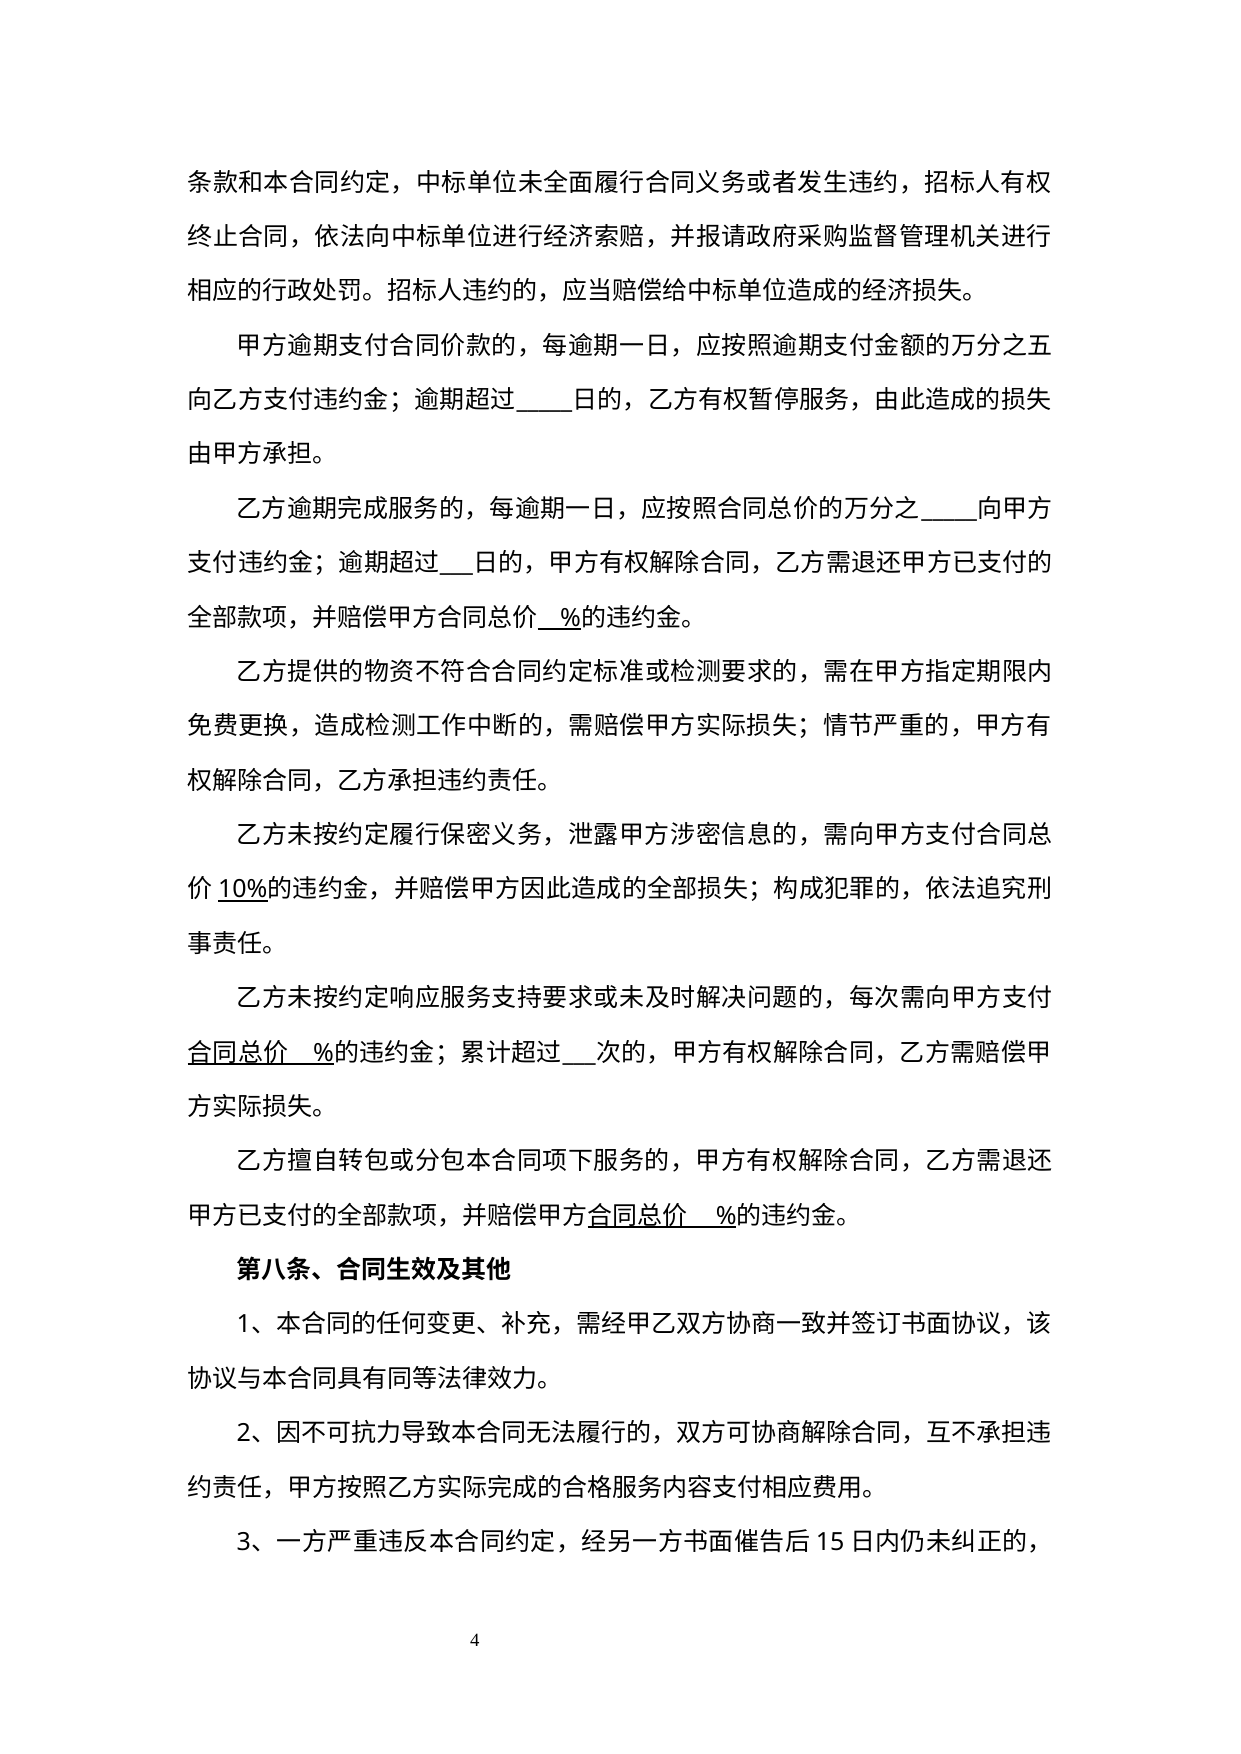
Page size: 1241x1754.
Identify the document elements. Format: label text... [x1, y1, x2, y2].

text 第八条、合同生效及其他 [187, 1249, 1053, 1286]
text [187, 162, 1053, 307]
text 乙方逾期完成服务的，每逾期一日，应按照合同总价的万分之_____向甲方支付违约金；逾期超过___日的，甲方有权解除合同，乙方需退还甲方已支付的全部款项，并赔偿甲方合同总价 %的违约金。 [187, 488, 1053, 633]
text 1、本合同的任何变更、补充，需经甲乙双方协商一致并签订书面协议，该协议与本合同具有同等法律效力。 [187, 1304, 1053, 1394]
text 2、因不可抗力导致本合同无法履行的，双方可协商解除合同，互不承担违约责任，甲方按照乙方实际完成的合格服务内容支付相应费用。 [187, 1413, 1053, 1503]
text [187, 1521, 1053, 1558]
text 乙方未按约定响应服务支持要求或未及时解决问题的，每次需向甲方支付合同总价 %的违约金；累计超过___次的，甲方有权解除合同，乙方需赔偿甲方实际损失。 [187, 978, 1053, 1123]
text 乙方提供的物资不符合合同约定标准或检测要求的，需在甲方指定期限内免费更换，造成检测工作中断的，需赔偿甲方实际损失；情节严重的，甲方有权解除合同，乙方承担违约责任。 [187, 651, 1053, 796]
text 乙方擅自转包或分包本合同项下服务的，甲方有权解除合同，乙方需退还甲方已支付的全部款项，并赔偿甲方合同总价 %的违约金。 [187, 1141, 1053, 1231]
text 甲方逾期支付合同价款的，每逾期一日，应按照逾期支付金额的万分之五向乙方支付违约金；逾期超过_____日的，乙方有权暂停服务，由此造成的损失由甲方承担。 [187, 325, 1053, 470]
text 乙方未按约定履行保密义务，泄露甲方涉密信息的，需向甲方支付合同总价10%的违约金，并赔偿甲方因此造成的全部损失；构成犯罪的，依法追究刑事责任。 [187, 814, 1053, 959]
